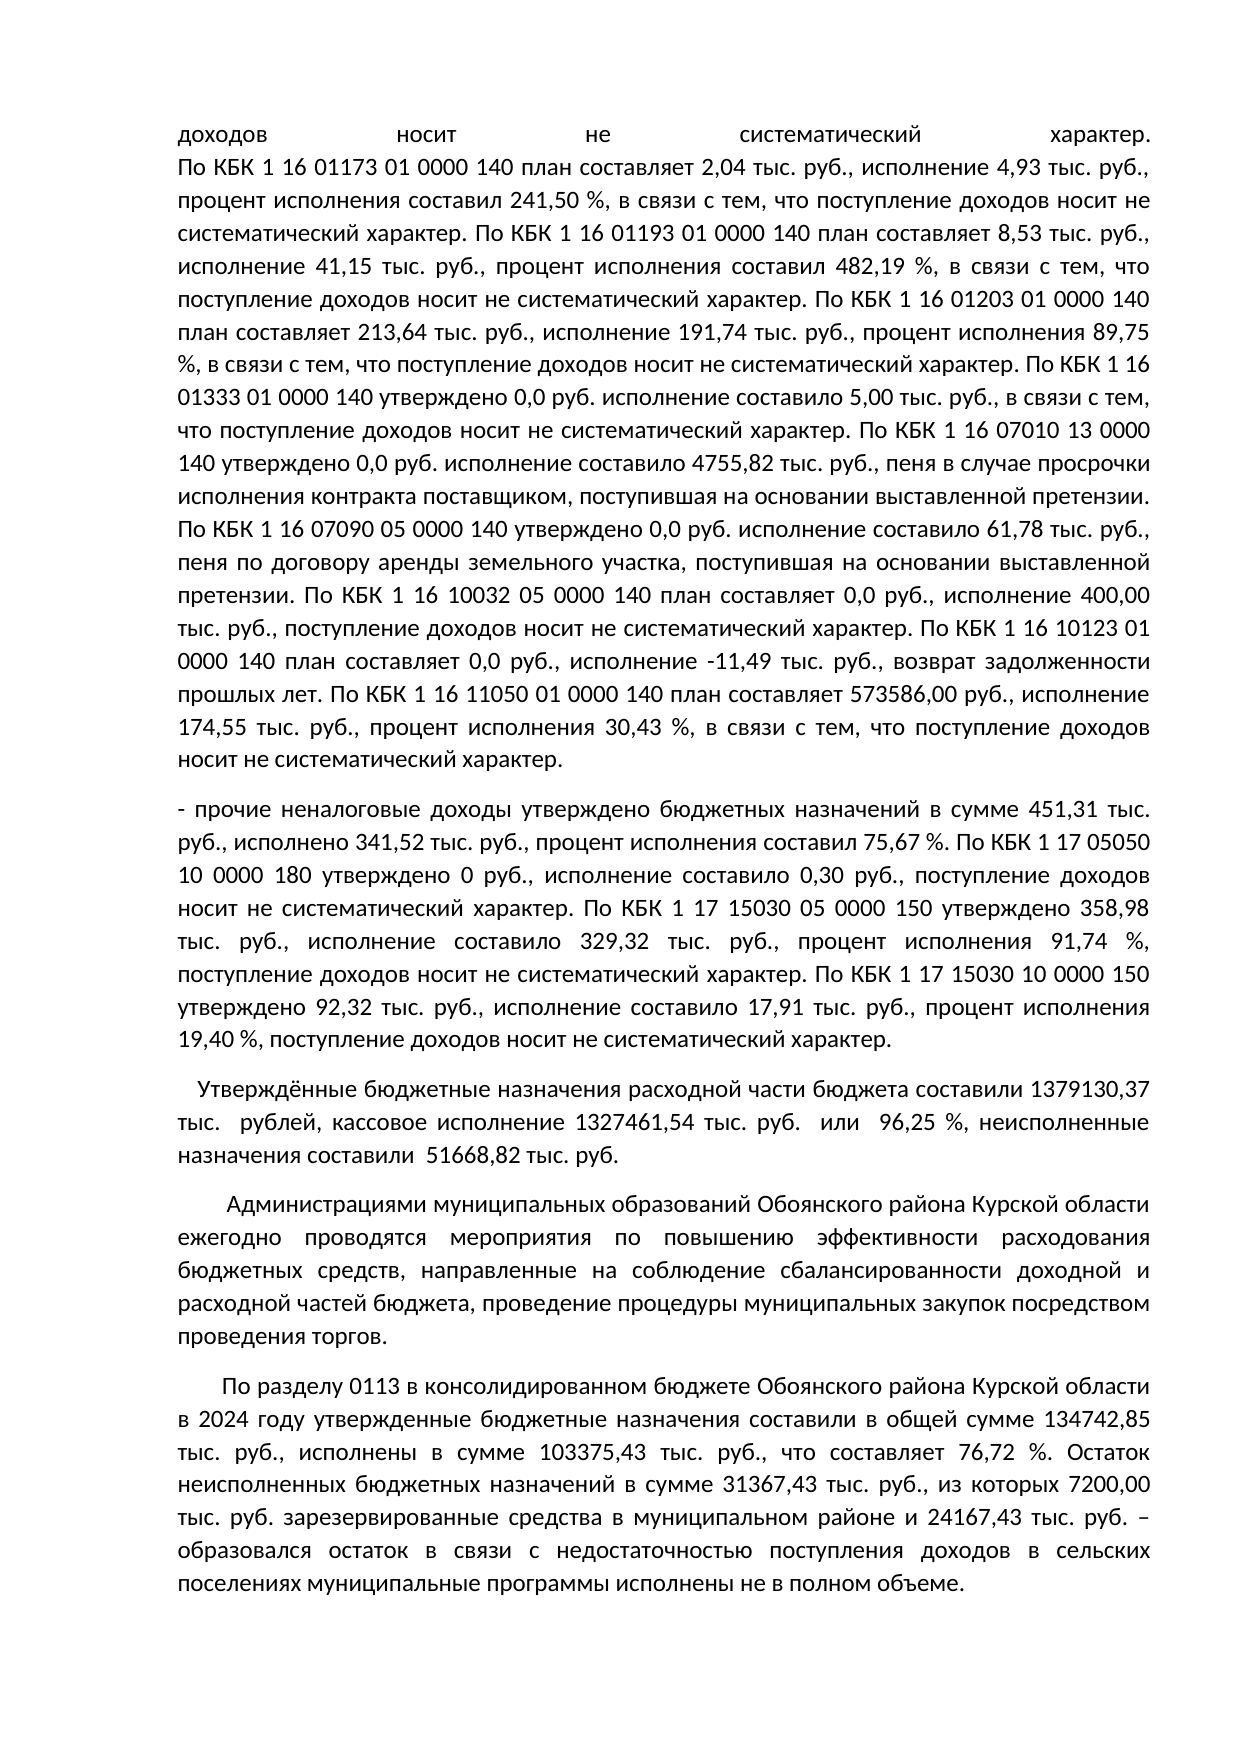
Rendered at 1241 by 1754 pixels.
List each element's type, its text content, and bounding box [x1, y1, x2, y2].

text Утверждённые бюджетные назначения расходной части бюджета составили 1379130,37 тыс. рублей, кассовое исполнение 1327461,54 тыс. руб. или 96,25 %, неисполненные назначения составили 51668,82 тыс. руб. [177, 1073, 1152, 1169]
text По разделу 0113 в консолидированном бюджете Обоянского района Курской области в 2024 году утвержденные бюджетные назначения составили в общей сумме 134742,85 тыс. руб., исполнены в сумме 103375,43 тыс. руб., что составляет 76,72 %. Остаток неисполненных бюджетных назначений в сумме 31367,43 тыс. руб., из которых 7200,00 тыс. руб. зарезервированные средства в муниципальном районе и 24167,43 тыс. руб. – образовался остаток в связи с недостаточностью поступления доходов в сельских поселениях муниципальные программы исполнены не в полном объеме. [177, 1370, 1152, 1598]
text - прочие неналоговые доходы утверждено бюджетных назначений в сумме 451,31 тыс. руб., исполнено 341,52 тыс. руб., процент исполнения составил 75,67 %. По КБК 1 17 05050 10 0000 180 утверждено 0 руб., исполнение составило 0,30 руб., поступление доходов носит не систематический характер. По КБК 1 17 15030 05 0000 150 утверждено 358,98 тыс. руб., исполнение составило 329,32 тыс. руб., процент исполнения 91,74 %, поступление доходов носит не систематический характер. По КБК 1 17 15030 10 0000 150 утверждено 92,32 тыс. руб., исполнение составило 17,91 тыс. руб., процент исполнения 19,40 %, поступление доходов носит не систематический характер. [177, 793, 1152, 1054]
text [177, 118, 1152, 774]
text Администрациями муниципальных образований Обоянского района Курской области ежегодно проводятся мероприятия по повышению эффективности расходования бюджетных средств, направленные на соблюдение сбалансированности доходной и расходной частей бюджета, проведение процедуры муниципальных закупок посредством проведения торгов. [177, 1188, 1152, 1351]
